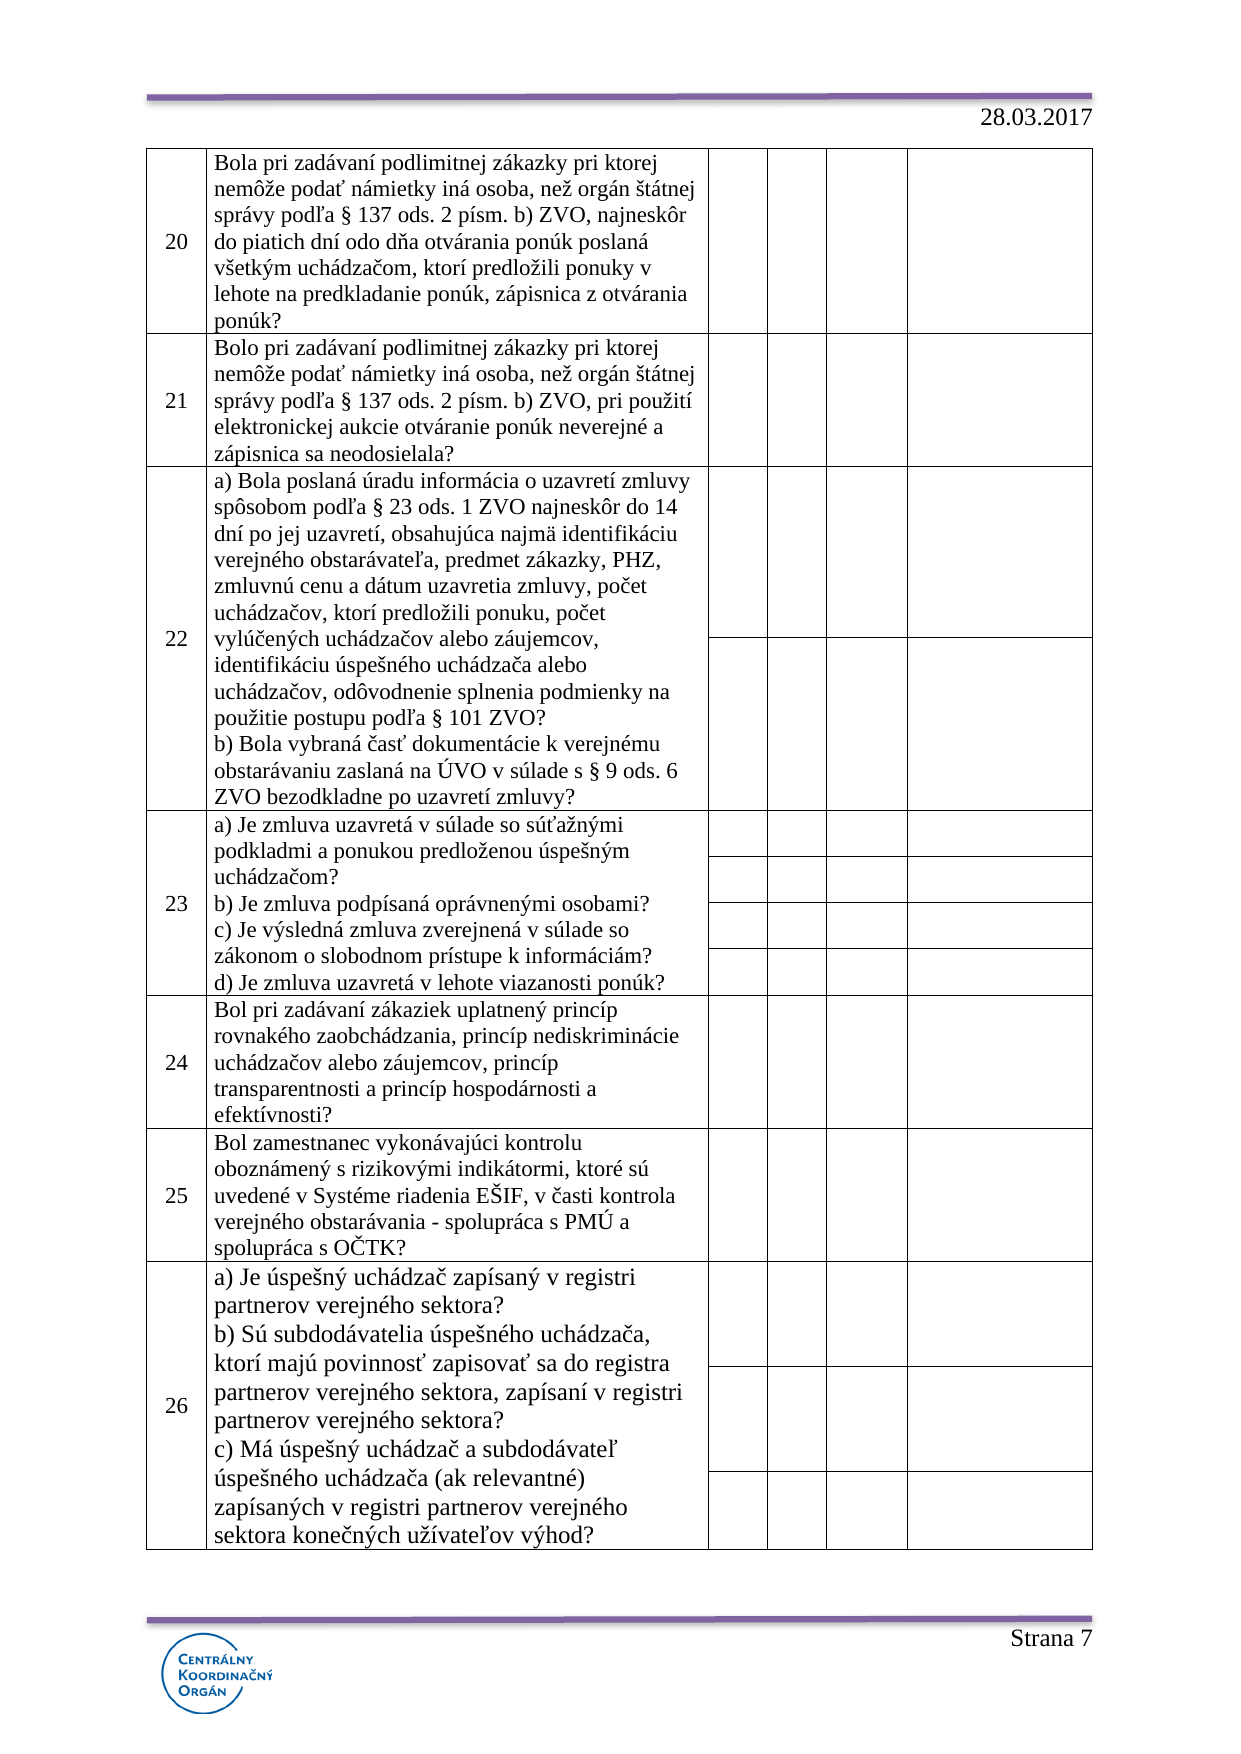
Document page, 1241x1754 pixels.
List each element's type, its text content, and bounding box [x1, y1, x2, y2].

table_cell [827, 334, 907, 466]
table_cell [827, 1129, 907, 1261]
table_cell [908, 1262, 1092, 1366]
table_cell [709, 1129, 767, 1261]
table_cell [768, 1262, 826, 1366]
table_cell [908, 857, 1092, 902]
table_cell [768, 1129, 826, 1261]
table_cell [768, 638, 826, 809]
table_cell [827, 638, 907, 809]
table_cell [768, 949, 826, 995]
table_cell Bola pri zadávaní podlimitnej zákazky pri ktorej nemôže podať námietky iná osoba, než orgán štátnej správy podľa § 137 ods. 2 písm. b) ZVO, najneskôr do piatich dní odo dňa otvárania ponúk poslaná všetkým uchádzačom, ktorí predložili ponuky v lehote na predkladanie ponúk, zápisnica z otvárania ponúk? [207, 149, 708, 333]
table_cell [908, 1472, 1092, 1549]
table_cell [709, 149, 767, 333]
table_cell [768, 149, 826, 333]
table_cell [709, 903, 767, 948]
picture [159, 1631, 272, 1713]
table_cell [908, 1367, 1092, 1471]
table_cell 25 [147, 1129, 206, 1261]
table_cell [908, 903, 1092, 948]
table_cell [827, 903, 907, 948]
table_cell 21 [147, 334, 206, 466]
table_cell [709, 1472, 767, 1549]
table_cell [768, 1472, 826, 1549]
table_cell [709, 811, 767, 856]
table_cell [768, 903, 826, 948]
table_cell [827, 996, 907, 1128]
table_cell a) Je zmluva uzavretá v súlade so súťažnými podkladmi a ponukou predloženou úspešným uchádzačom? b) Je zmluva podpísaná oprávnenými osobami? c) Je výsledná zmluva zverejnená v súlade so zákonom o slobodnom prístupe k informáciám? d) Je zmluva uzavretá v lehote viazanosti ponúk? [207, 811, 708, 995]
table_cell [768, 467, 826, 637]
table_cell 24 [147, 996, 206, 1128]
table_cell [768, 1367, 826, 1471]
table_cell 20 [147, 149, 206, 333]
table_cell [827, 467, 907, 637]
table_cell [827, 1262, 907, 1366]
table_cell [908, 949, 1092, 995]
table_cell [709, 638, 767, 809]
table_cell Bol zamestnanec vykonávajúci kontrolu oboznámený s rizikovými indikátormi, ktoré sú uvedené v Systéme riadenia EŠIF, v časti kontrola verejného obstarávania - spolupráca s PMÚ a spolupráca s OČTK? [207, 1129, 708, 1261]
table_cell [709, 467, 767, 637]
table_cell [709, 1367, 767, 1471]
table_cell [768, 996, 826, 1128]
table_cell [768, 811, 826, 856]
table_cell [827, 949, 907, 995]
table_cell [709, 949, 767, 995]
table_cell [908, 149, 1092, 333]
table_cell [908, 1129, 1092, 1261]
table_cell [709, 1262, 767, 1366]
table_cell 23 [147, 811, 206, 995]
table_cell a) Bola poslaná úradu informácia o uzavretí zmluvy spôsobom podľa § 23 ods. 1 ZVO najneskôr do 14 dní po jej uzavretí, obsahujúca najmä identifikáciu verejného obstarávateľa, predmet zákazky, PHZ, zmluvnú cenu a dátum uzavretia zmluvy, počet uchádzačov, ktorí predložili ponuku, počet vylúčených uchádzačov alebo záujemcov, identifikáciu úspešného uchádzača alebo uchádzačov, odôvodnenie splnenia podmienky na použitie postupu podľa § 101 ZVO? b) Bola vybraná časť dokumentácie k verejnému obstarávaniu zaslaná na ÚVO v súlade s § 9 ods. 6 ZVO bezodkladne po uzavretí zmluvy? [207, 467, 708, 809]
table_cell [827, 1367, 907, 1471]
table_cell 26 [147, 1262, 206, 1549]
table_cell [709, 334, 767, 466]
table_cell [768, 857, 826, 902]
table_cell [908, 334, 1092, 466]
table_cell [908, 638, 1092, 809]
table_cell [908, 467, 1092, 637]
table_cell [827, 149, 907, 333]
table_cell [709, 996, 767, 1128]
table_cell [827, 1472, 907, 1549]
table_cell [827, 811, 907, 856]
table_cell a) Je úspešný uchádzač zapísaný v registri partnerov verejného sektora? b) Sú subdodávatelia úspešného uchádzača, ktorí majú povinnosť zapisovať sa do registra partnerov verejného sektora, zapísaní v registri partnerov verejného sektora? c) Má úspešný uchádzač a subdodávateľ úspešného uchádzača (ak relevantné) zapísaných v registri partnerov verejného sektora konečných užívateľov výhod? [207, 1262, 708, 1549]
table_cell [908, 996, 1092, 1128]
table_cell Bolo pri zadávaní podlimitnej zákazky pri ktorej nemôže podať námietky iná osoba, než orgán štátnej správy podľa § 137 ods. 2 písm. b) ZVO, pri použití elektronickej aukcie otváranie ponúk neverejné a zápisnica sa neodosielala? [207, 334, 708, 466]
table_cell [827, 857, 907, 902]
table_cell [908, 811, 1092, 856]
table_cell [768, 334, 826, 466]
table_cell [709, 857, 767, 902]
table_cell 22 [147, 467, 206, 809]
table_cell Bol pri zadávaní zákaziek uplatnený princíp rovnakého zaobchádzania, princíp nediskriminácie uchádzačov alebo záujemcov, princíp transparentnosti a princíp hospodárnosti a efektívnosti? [207, 996, 708, 1128]
